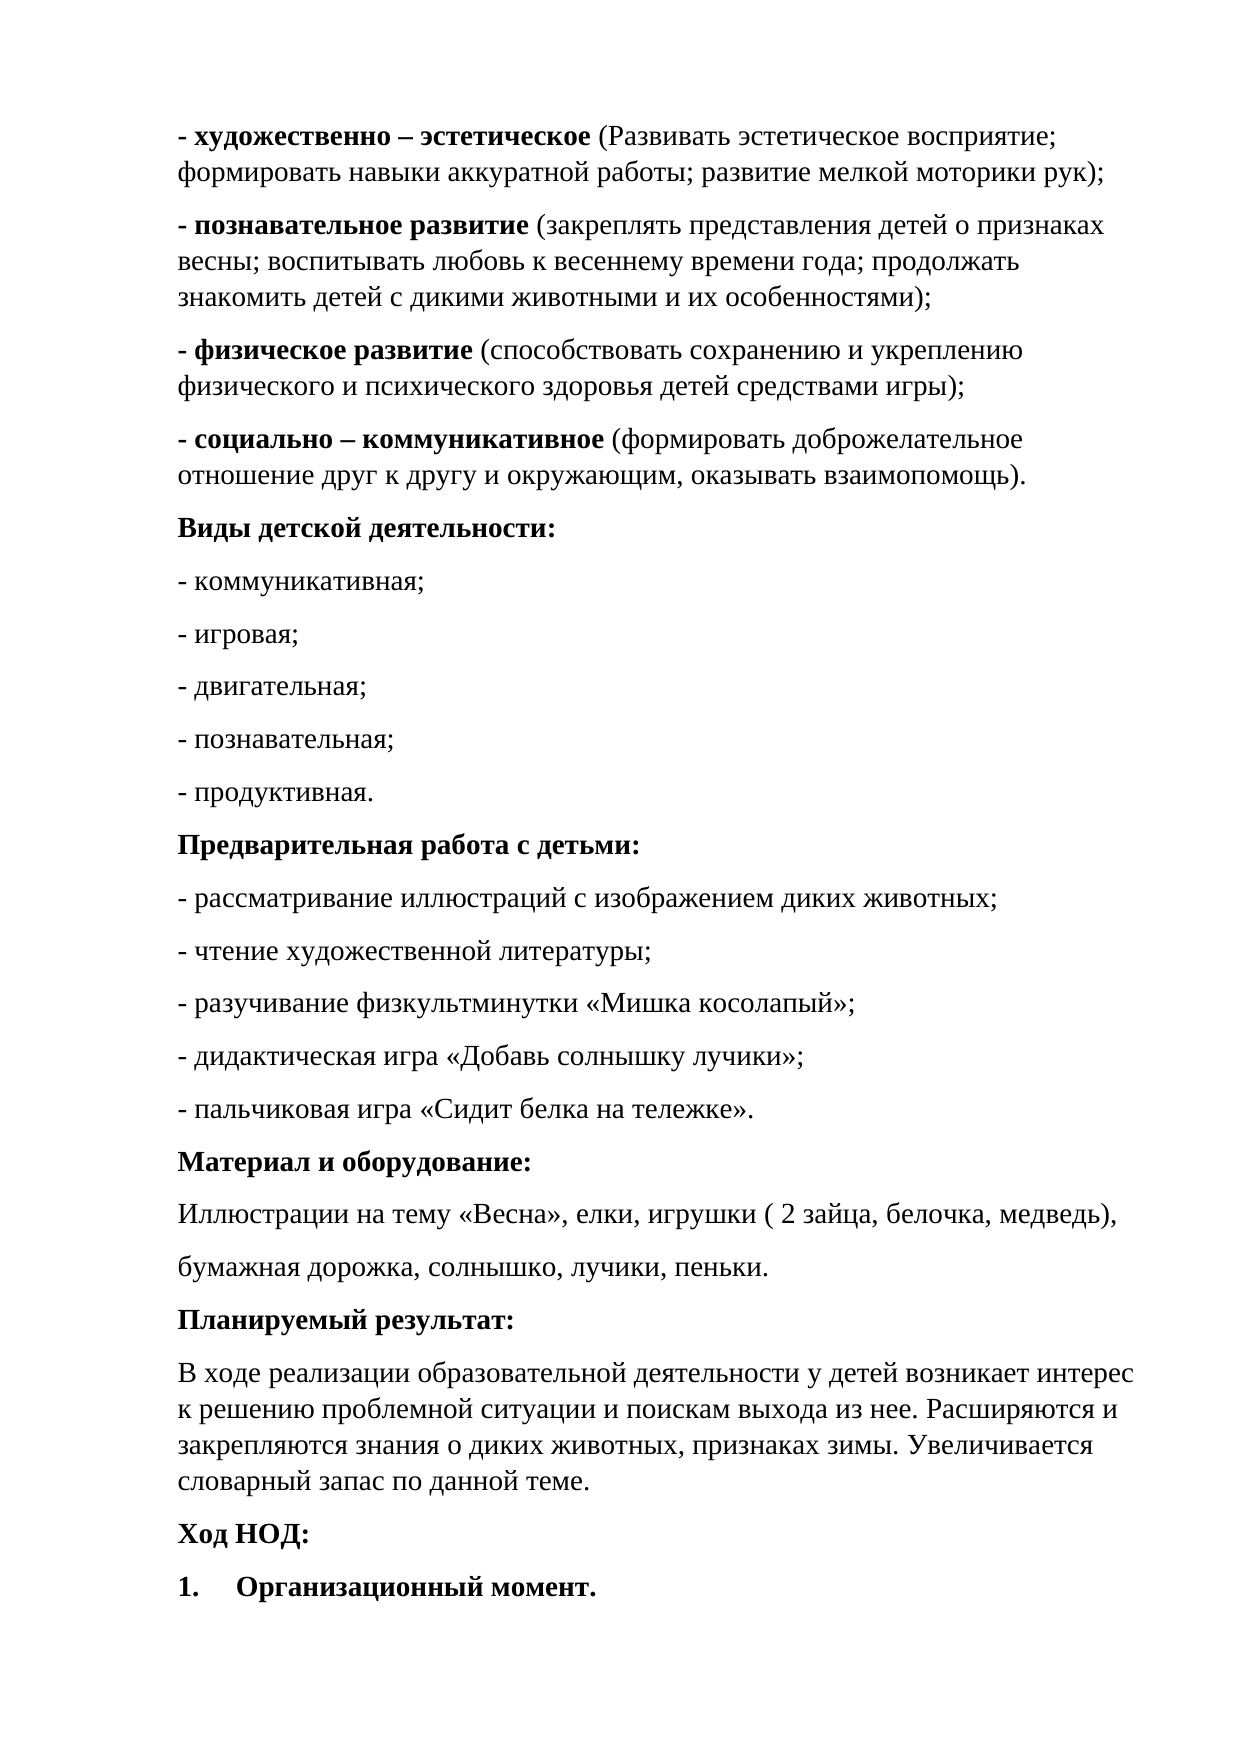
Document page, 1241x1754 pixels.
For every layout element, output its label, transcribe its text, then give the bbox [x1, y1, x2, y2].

text - физическое развитие (способствовать сохранению и укреплению физического и психического здоровья детей средствами игры); [177, 332, 1152, 402]
text - художественно – эстетическое (Развивать эстетическое восприятие; формировать навыки аккуратной работы; развитие мелкой моторики рук); [177, 118, 1152, 188]
text - пальчиковая игра «Сидит белка на тележке». [177, 1091, 1152, 1124]
text Ход НОД: [177, 1516, 1152, 1550]
text - социально – коммуникативное (формировать доброжелательное отношение друг к другу и окружающим, оказывать взаимопомощь). [177, 421, 1152, 491]
text Материал и оборудование: [177, 1144, 1152, 1177]
text - дидактическая игра «Добавь солнышку лучики»; [177, 1038, 1152, 1072]
text - продуктивная. [177, 774, 1152, 808]
text Планируемый результат: [177, 1302, 1152, 1336]
text В ходе реализации образовательной деятельности у детей возникает интерес к решению проблемной ситуации и поискам выхода из нее. Расширяются и закрепляются знания о диких животных, признаках зимы. Увеличивается словарный запас по данной теме. [177, 1355, 1152, 1497]
text - коммуникативная; [177, 563, 1152, 596]
text Предварительная работа с детьми: [177, 827, 1152, 861]
text - познавательное развитие (закреплять представления детей о признаках весны; воспитывать любовь к весеннему времени года; продолжать знакомить детей с дикими животными и их особенностями); [177, 207, 1152, 313]
text Виды детской деятельности: [177, 510, 1152, 544]
text бумажная дорожка, солнышко, лучики, пеньки. [177, 1249, 1152, 1283]
text - игровая; [177, 616, 1152, 649]
text - разучивание физкультминутки «Мишка косолапый»; [177, 985, 1152, 1019]
text Иллюстрации на тему «Весна», елки, игрушки ( 2 зайца, белочка, медведь), [177, 1197, 1152, 1230]
text - рассматривание иллюстраций с изображением диких животных; [177, 880, 1152, 913]
text - познавательная; [177, 721, 1152, 755]
text - чтение художественной литературы; [177, 933, 1152, 966]
text 1. Организационный момент. [177, 1569, 1152, 1603]
text - двигательная; [177, 668, 1152, 702]
